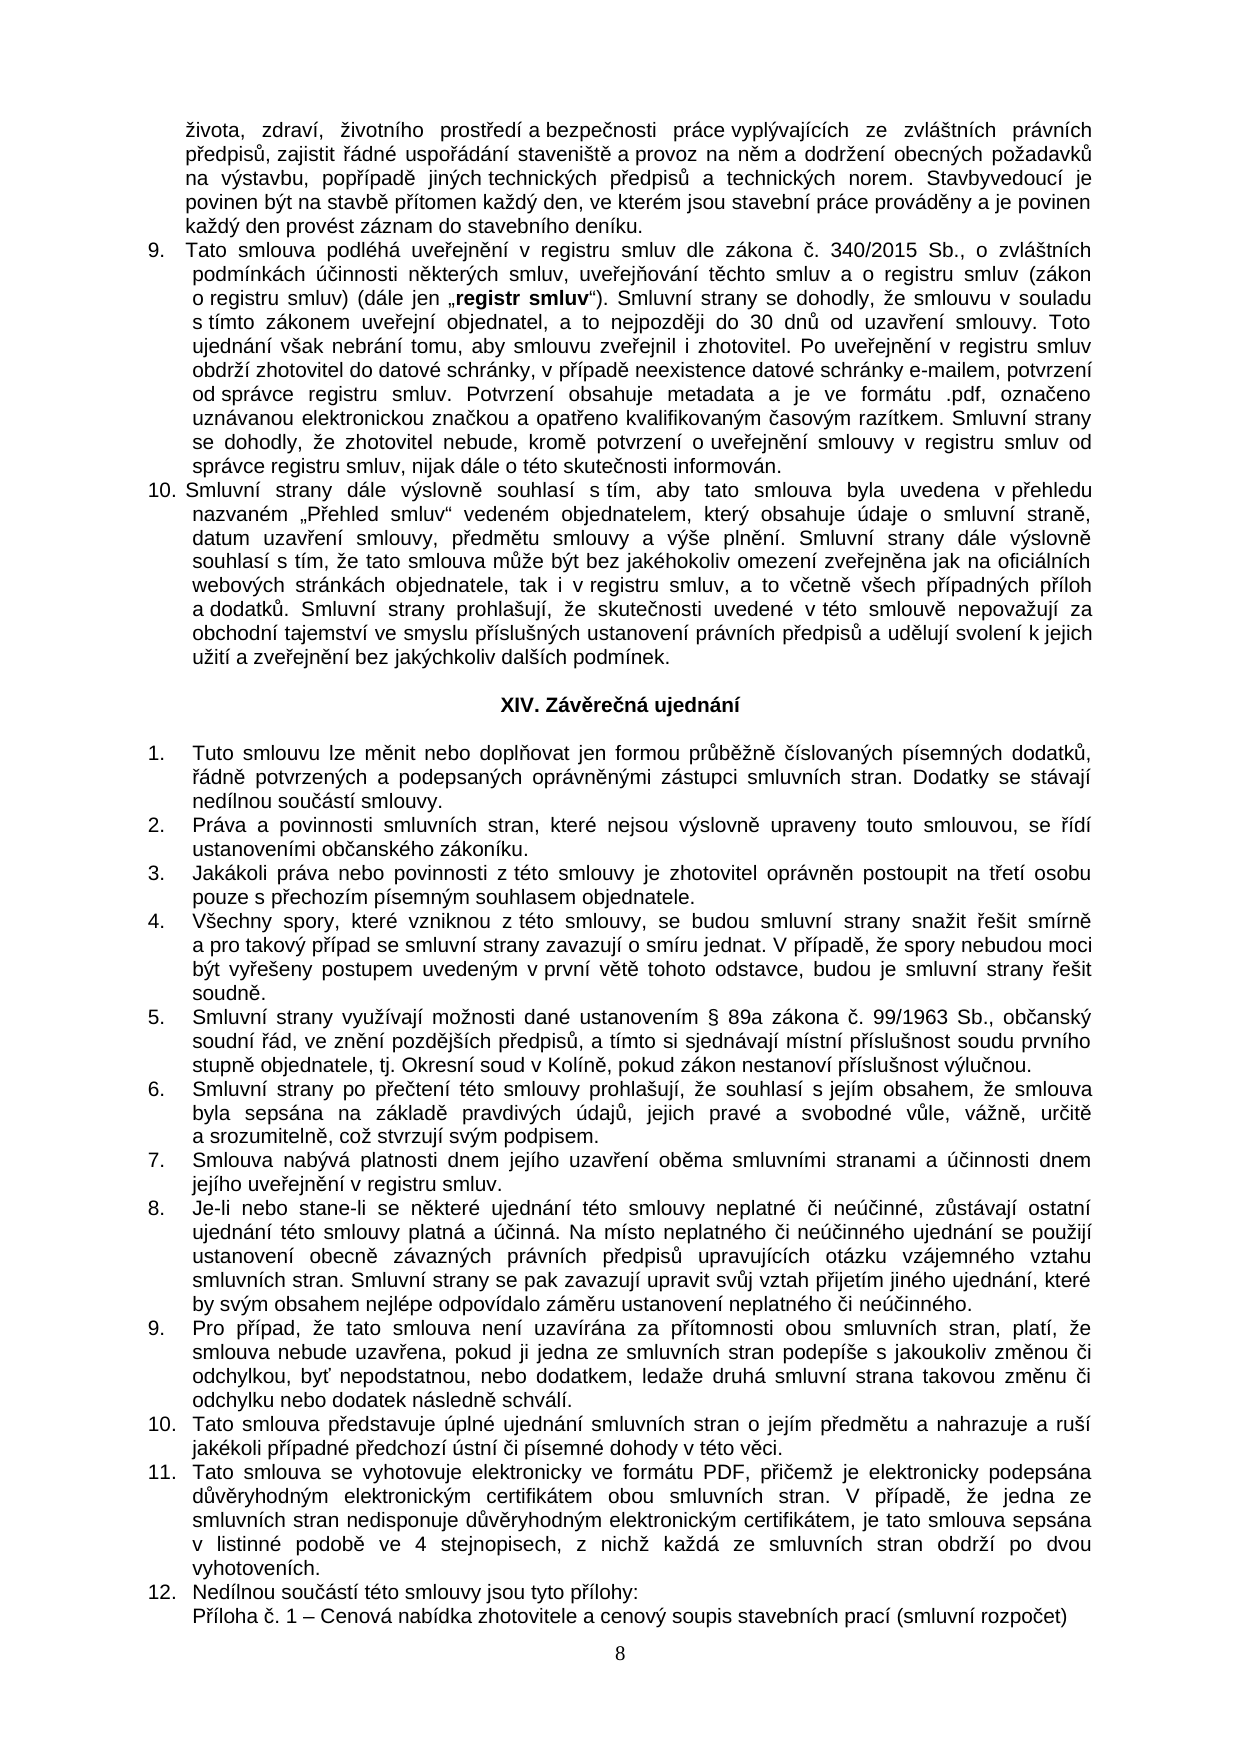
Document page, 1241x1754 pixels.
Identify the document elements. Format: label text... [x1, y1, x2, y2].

text Příloha č. 1 – Cenová nabídka zhotovitele a cenový soupis stavebních prací (smluvní rozpočet) [192, 1603, 1092, 1627]
list Smluvní strany dále výslovně souhlasí s tím, aby tato smlouva byla uvedena v přehledu nazvaném „Přehled smluv“ vedeném objednatelem, který obsahuje údaje o smluvní straně, datum uzavření smlouvy, předmětu smlouvy a výše plnění. Smluvní strany dále výslovně souhlasí s tím, že tato smlouva může být bez jakéhokoliv omezení zveřejněna jak na oficiálních webových stránkách objednatele, tak i v registru smluv, a to včetně všech případných příloh a dodatků. Smluvní strany prohlašují, že skutečnosti uvedené v této smlouvě nepovažují za obchodní tajemství ve smyslu příslušných ustanovení právních předpisů a udělují svolení k jejich užití a zveřejnění bez jakýchkoliv dalších podmínek. [148, 477, 1092, 669]
list Smluvní strany po přečtení této smlouvy prohlašují, že souhlasí s jejím obsahem, že smlouva byla sepsána na základě pravdivých údajů, jejich pravé a svobodné vůle, vážně, určitě a srozumitelně, což stvrzují svým podpisem. [148, 1076, 1092, 1148]
text XIV. Závěrečná ujednání [148, 693, 1092, 717]
list Všechny spory, které vzniknou z této smlouvy, se budou smluvní strany snažit řešit smírně a pro takový případ se smluvní strany zavazují o smíru jednat. V případě, že spory nebudou moci být vyřešeny postupem uvedeným v první větě tohoto odstavce, budou je smluvní strany řešit soudně. [148, 909, 1092, 1004]
list Smluvní strany využívají možnosti dané ustanovením § 89a zákona č. 99/1963 Sb., občanský soudní řád, ve znění pozdějších předpisů, a tímto si sjednávají místní příslušnost soudu prvního stupně objednatele, tj. Okresní soud v Kolíně, pokud zákon nestanoví příslušnost výlučnou. [148, 1004, 1092, 1076]
list Tato smlouva podléhá uveřejnění v registru smluv dle zákona č. 340/2015 Sb., o zvláštních podmínkách účinnosti některých smluv, uveřejňování těchto smluv a o registru smluv (zákon o registru smluv) (dále jen „registr smluv“). Smluvní strany se dohodly, že smlouvu v souladu s tímto zákonem uveřejní objednatel, a to nejpozději do 30 dnů od uzavření smlouvy. Toto ujednání však nebrání tomu, aby smlouvu zveřejnil i zhotovitel. Po uveřejnění v registru smluv obdrží zhotovitel do datové schránky, v případě neexistence datové schránky e-mailem, potvrzení od správce registru smluv. Potvrzení obsahuje metadata a je ve formátu .pdf, označeno uznávanou elektronickou značkou a opatřeno kvalifikovaným časovým razítkem. Smluvní strany se dohodly, že zhotovitel nebude, kromě potvrzení o uveřejnění smlouvy v registru smluv od správce registru smluv, nijak dále o této skutečnosti informován. [148, 238, 1092, 477]
list Tuto smlouvu lze měnit nebo doplňovat jen formou průběžně číslovaných písemných dodatků, řádně potvrzených a podepsaných oprávněnými zástupci smluvních stran. Dodatky se stávají nedílnou součástí smlouvy. [148, 741, 1092, 813]
list Tato smlouva se vyhotovuje elektronicky ve formátu PDF, přičemž je elektronicky podepsána důvěryhodným elektronickým certifikátem obou smluvních stran. V případě, že jedna ze smluvních stran nedisponuje důvěryhodným elektronickým certifikátem, je tato smlouva sepsána v listinné podobě ve 4 stejnopisech, z nichž každá ze smluvních stran obdrží po dvou vyhotoveních. [148, 1460, 1092, 1579]
list Tato smlouva představuje úplné ujednání smluvních stran o jejím předmětu a nahrazuje a ruší jakékoli případné předchozí ústní či písemné dohody v této věci. [148, 1412, 1092, 1460]
list Pro případ, že tato smlouva není uzavírána za přítomnosti obou smluvních stran, platí, že smlouva nebude uzavřena, pokud ji jedna ze smluvních stran podepíše s jakoukoliv změnou či odchylkou, byť nepodstatnou, nebo dodatkem, ledaže druhá smluvní strana takovou změnu či odchylku nebo dodatek následně schválí. [148, 1316, 1092, 1412]
list Je-li nebo stane-li se některé ujednání této smlouvy neplatné či neúčinné, zůstávají ostatní ujednání této smlouvy platná a účinná. Na místo neplatného či neúčinného ujednání se použijí ustanovení obecně závazných právních předpisů upravujících otázku vzájemného vztahu smluvních stran. Smluvní strany se pak zavazují upravit svůj vztah přijetím jiného ujednání, které by svým obsahem nejlépe odpovídalo záměru ustanovení neplatného či neúčinného. [148, 1196, 1092, 1316]
list Práva a povinnosti smluvních stran, které nejsou výslovně upraveny touto smlouvou, se řídí ustanoveními občanského zákoníku. [148, 813, 1092, 861]
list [148, 118, 1092, 238]
list Smlouva nabývá platnosti dnem jejího uzavření oběma smluvními stranami a účinnosti dnem jejího uveřejnění v registru smluv. [148, 1148, 1092, 1196]
list Nedílnou součástí této smlouvy jsou tyto přílohy: [148, 1579, 1092, 1603]
list Jakákoli práva nebo povinnosti z této smlouvy je zhotovitel oprávněn postoupit na třetí osobu pouze s přechozím písemným souhlasem objednatele. [148, 861, 1092, 909]
